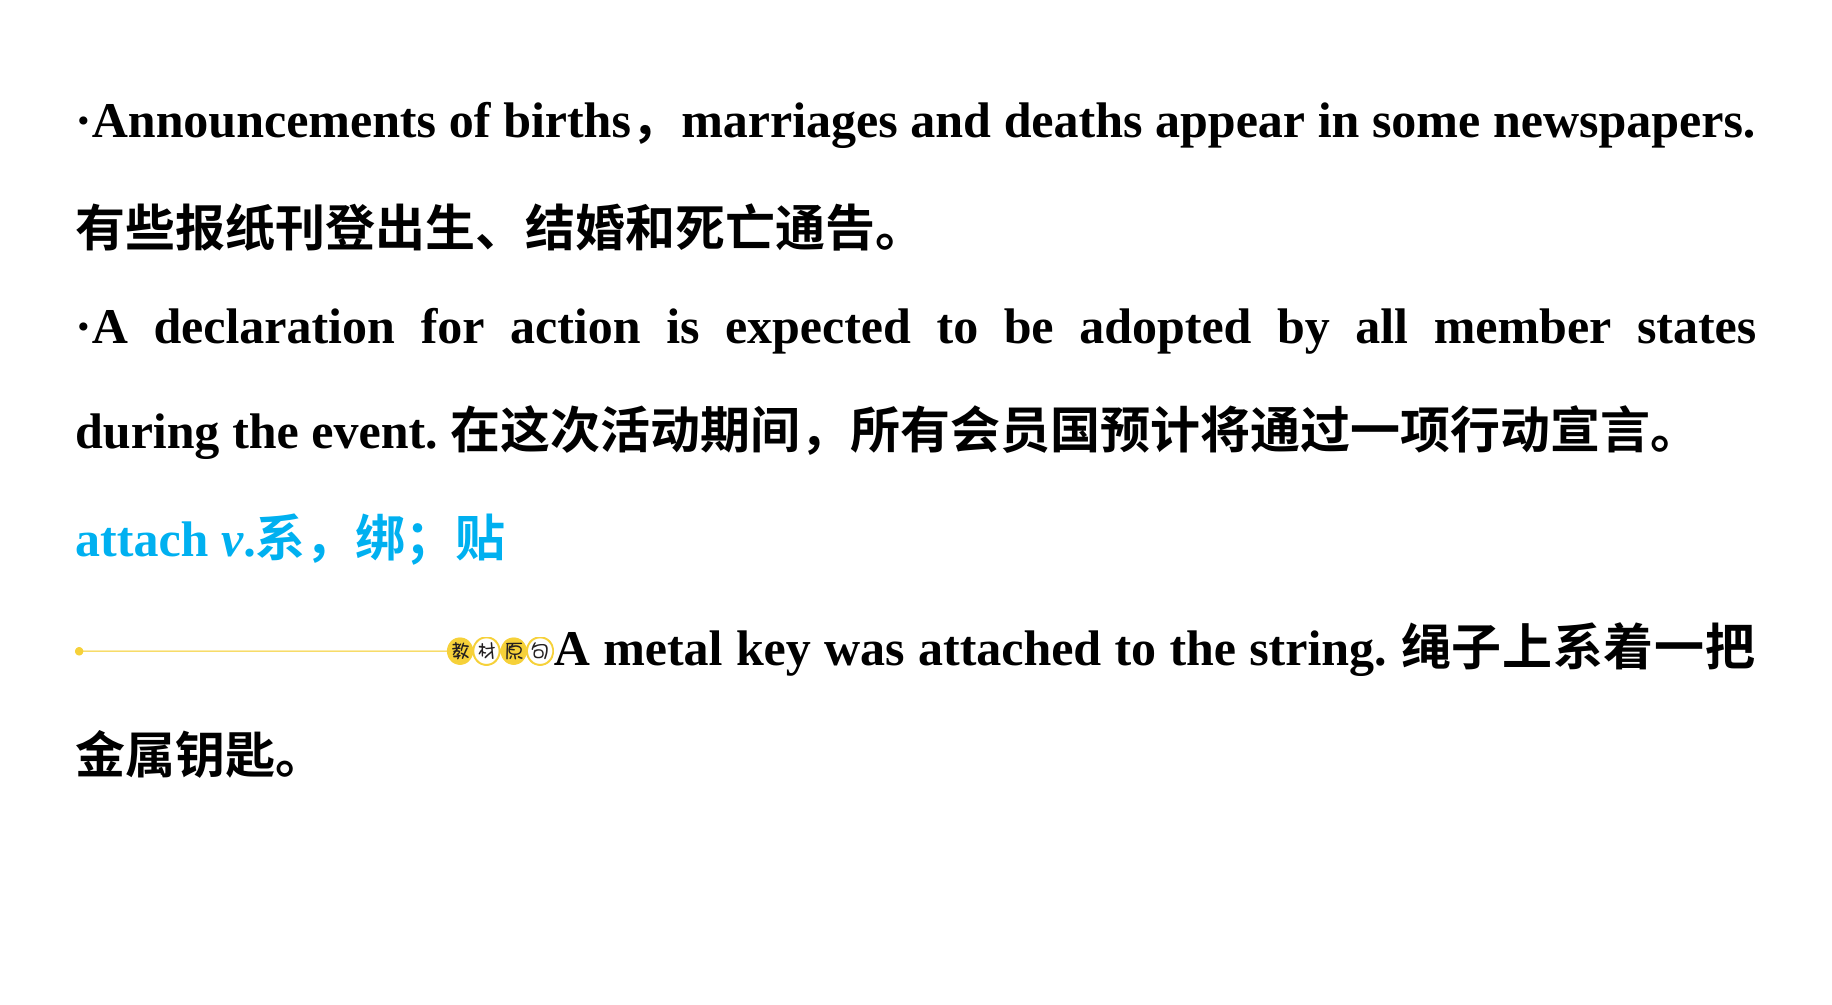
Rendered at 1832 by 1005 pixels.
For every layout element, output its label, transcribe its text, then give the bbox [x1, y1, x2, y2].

text ·A declaration for action is expected to be adopted by all member states during the event. 在这次活动期间，所有会员国预计将通过一项行动宣言。 [75, 297, 1756, 463]
picture [75, 637, 554, 666]
text ·Announcements of births，marriages and deaths appear in some newspapers. 有些报纸刊登出生、结婚和死亡通告。 [75, 79, 1756, 261]
text A metal key was attached to the string. 绳子上系着一把金属钥匙。 [75, 607, 1756, 788]
text attach v.系，绑；贴 [75, 499, 1756, 571]
